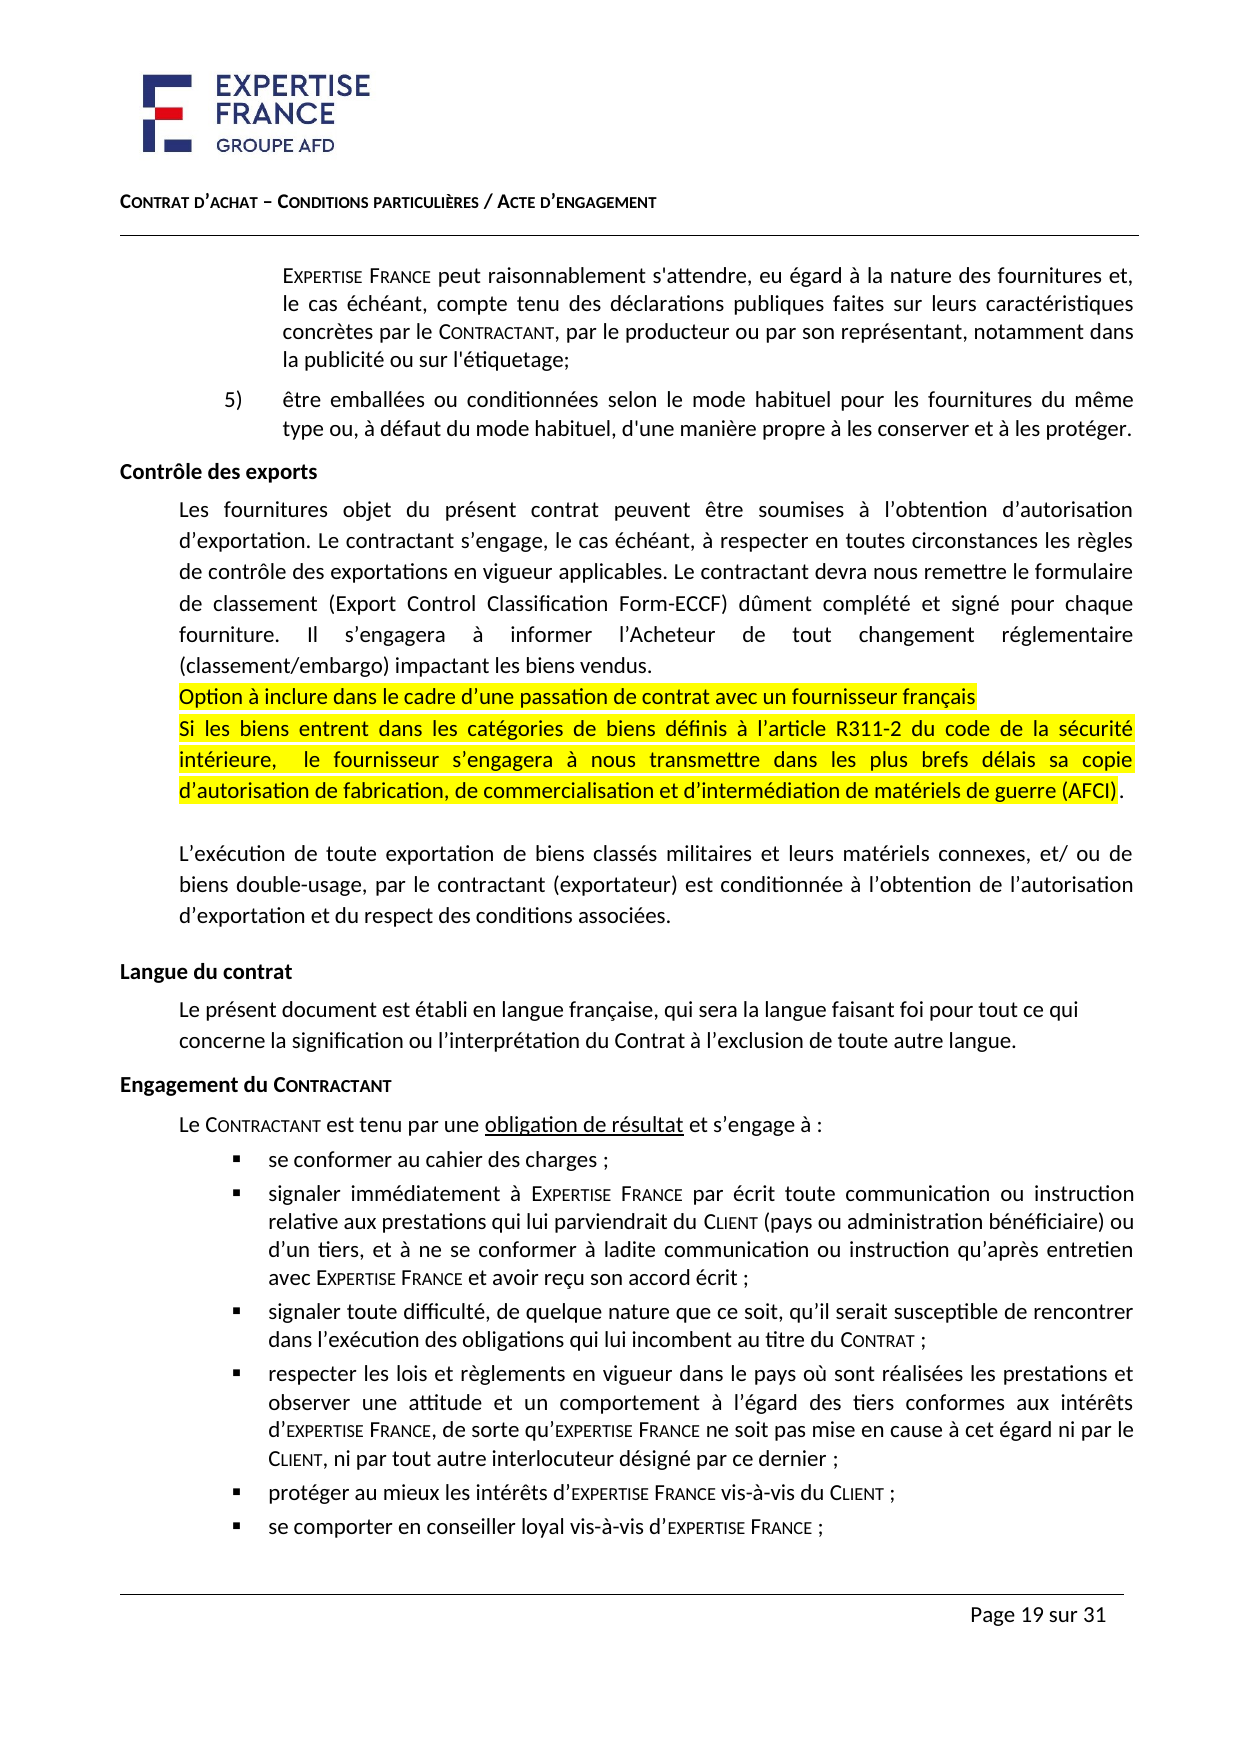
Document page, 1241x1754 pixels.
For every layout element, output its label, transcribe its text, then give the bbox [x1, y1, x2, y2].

subtitle Langue du contrat [120, 954, 1135, 985]
picture [120, 41, 397, 183]
text Le présent document est établi en langue française, qui sera la langue faisant foi pour tout ce qui concerne la signification ou l’interprétation du Contrat à l’exclusion de toute autre langue. [179, 992, 1135, 1054]
list respecter les lois et règlements en vigueur dans le pays où sont réalisées les prestations et observer une attitude et un comportement à l’égard des tiers conformes aux intérêts d’expertise France, de sorte qu’expertise France ne soit pas mise en cause à cet égard ni par le Client, ni par tout autre interlocuteur désigné par ce dernier ; [231, 1359, 1135, 1472]
list se conformer au cahier des charges ; [231, 1145, 1135, 1173]
text Les fournitures objet du présent contrat peuvent être soumises à l’obtention d’autorisation d’exportation. Le contractant s’engage, le cas échéant, à respecter en toutes circonstances les règles de contrôle des exportations en vigueur applicables. Le contractant devra nous remettre le formulaire de classement (Export Control Classification Form-ECCF) dûment complété et signé pour chaque fourniture. Il s’engagera à informer l’Acheteur de tout changement réglementaire (classement/embargo) impactant les biens vendus. [179, 492, 1135, 679]
list signaler immédiatement à Expertise France par écrit toute communication ou instruction relative aux prestations qui lui parviendrait du Client (pays ou administration bénéficiaire) ou d’un tiers, et à ne se conformer à ladite communication ou instruction qu’après entretien avec Expertise France et avoir reçu son accord écrit ; [231, 1179, 1135, 1291]
text L’exécution de toute exportation de biens classés militaires et leurs matériels connexes, et/ ou de biens double-usage, par le contractant (exportateur) est conditionnée à l’obtention de l’autorisation d’exportation et du respect des conditions associées. [179, 835, 1135, 929]
list se comporter en conseiller loyal vis-à-vis d’expertise France ; [231, 1512, 1135, 1540]
list protéger au mieux les intérêts d’expertise France vis-à-vis du Client ; [231, 1478, 1135, 1506]
text Option à inclure dans le cadre d’une passation de contrat avec un fournisseur français [179, 679, 1135, 710]
list Le Contractant est tenu par une obligation de résultat et s’engage à : [179, 1110, 1135, 1138]
text Si les biens entrent dans les catégories de biens définis à l’article R311-2 du code de la sécurité intérieure, le fournisseur s’engagera à nous transmettre dans les plus brefs délais sa copie d’autorisation de fabrication, de commercialisation et d’intermédiation de matériels de guerre (AFCI). [179, 773, 1135, 804]
text 5) être emballées ou conditionnées selon le mode habituel pour les fournitures du même type ou, à défaut du mode habituel, d'une manière propre à les conserver et à les protéger. [224, 386, 1135, 442]
subtitle Contrôle des exports [120, 454, 1135, 485]
list signaler toute difficulté, de quelque nature que ce soit, qu’il serait susceptible de rencontrer dans l’exécution des obligations qui lui incombent au titre du Contrat ; [231, 1297, 1135, 1353]
subtitle Engagement du Contractant [120, 1067, 1135, 1098]
